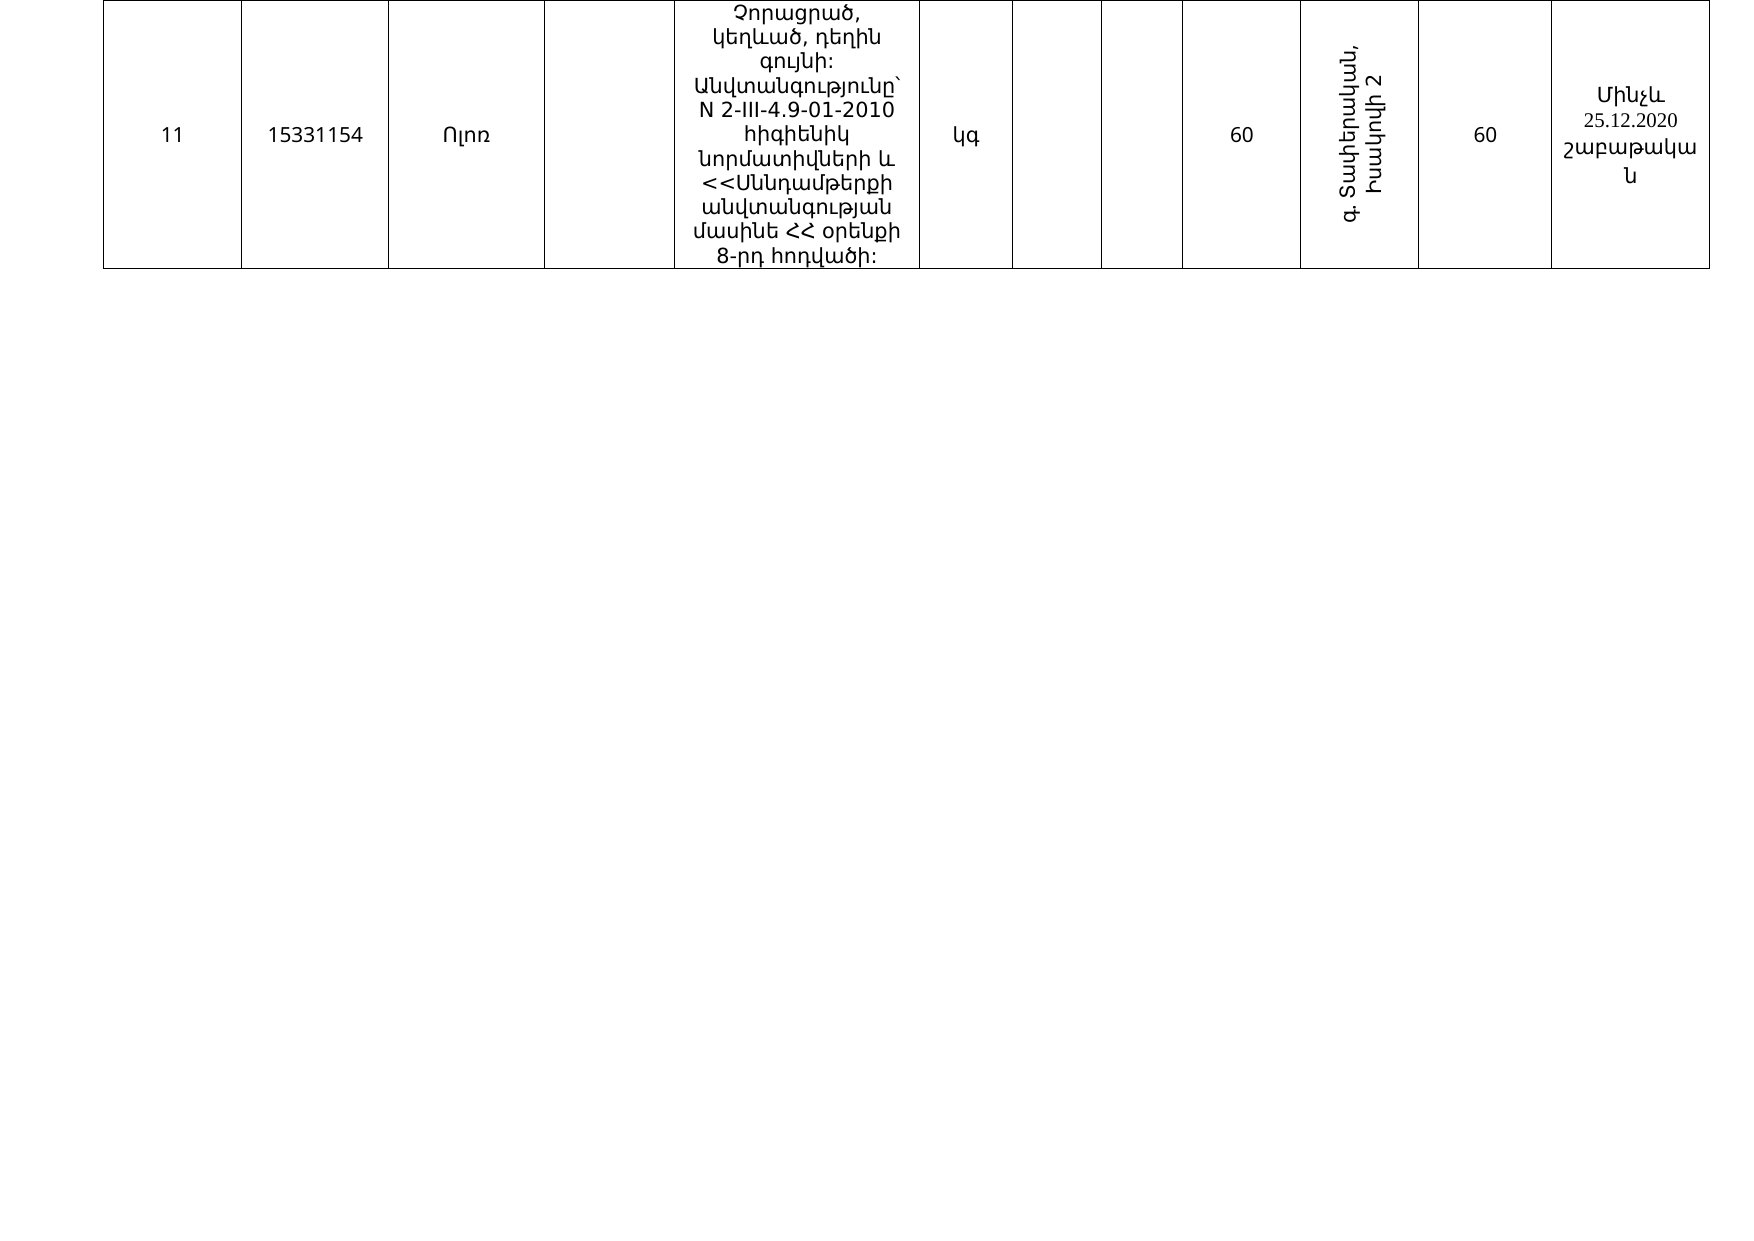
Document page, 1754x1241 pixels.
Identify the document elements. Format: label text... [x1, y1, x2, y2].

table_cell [1552, 1, 1709, 268]
table_cell [1102, 1, 1182, 268]
table_cell [545, 1, 674, 268]
table_cell Ոլոռ [389, 1, 544, 268]
table_cell 15331154 [242, 1, 388, 268]
table_cell 60 [1419, 1, 1551, 268]
table_cell կգ [920, 1, 1012, 268]
table_cell [1013, 1, 1101, 268]
table_cell 60 [1183, 1, 1300, 268]
table_cell Չորացրած, կեղևած, դեղին գույնի: Անվտանգությունը՝ N 2-III-4.9-01-2010 հիգիենիկ նորմատիվների և <<Սննդամթերքի անվտանգության մասինե ՀՀ օրենքի 8-րդ հոդվածի: [675, 1, 919, 268]
table_cell 11 [104, 1, 241, 268]
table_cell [1301, 1, 1418, 268]
